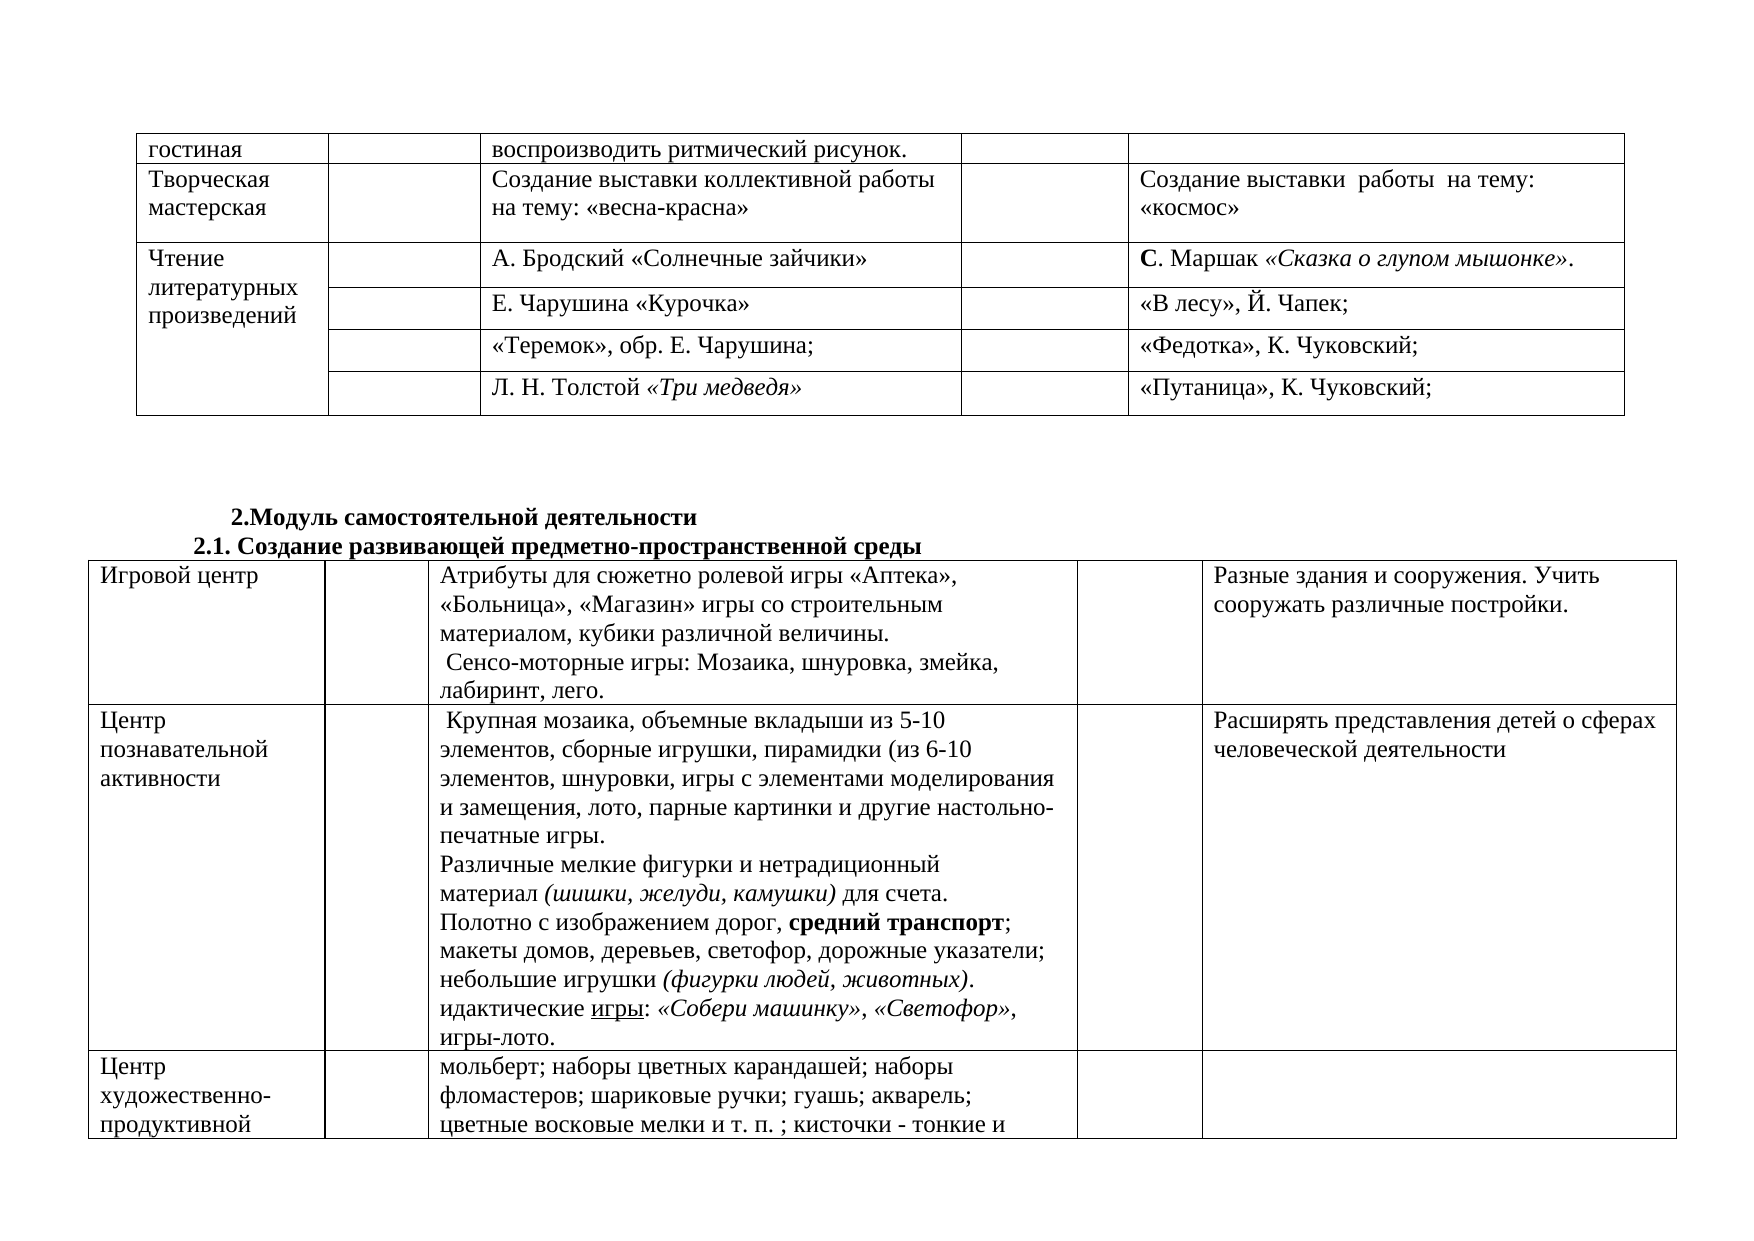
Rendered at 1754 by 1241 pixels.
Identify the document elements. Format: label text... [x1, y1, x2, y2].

table_cell [329, 243, 480, 287]
table_cell [329, 164, 480, 242]
table_header [326, 561, 428, 704]
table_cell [89, 1051, 324, 1138]
table_header Разные здания и сооружения. Учить сооружать различные постройки. [1203, 561, 1676, 704]
table_header Атрибуты для сюжетно ролевой игры «Аптека», «Больница», «Магазин» игры со строительным материалом, кубики различной величины. Сенсо-моторные игры: Мозаика, шнуровка, змейка, лабиринт, лего. [429, 561, 1077, 704]
table_cell [962, 243, 1128, 287]
table_cell [962, 134, 1128, 163]
text 2.Модуль самостоятельной деятельности [231, 502, 1636, 531]
table_cell А. Бродский «Солнечные зайчики» [481, 243, 961, 287]
table_cell [962, 164, 1128, 242]
table_cell «В лесу», Й. Чапек; [1129, 288, 1624, 329]
table_cell [329, 134, 480, 163]
table_cell [326, 1051, 428, 1138]
table_cell Центр познавательной активности [89, 705, 324, 1050]
table_cell [1078, 1051, 1202, 1138]
table_cell Создание выставки коллективной работы на тему: «весна-красна» [481, 164, 961, 242]
table_cell [329, 330, 480, 371]
table_cell «Теремок», обр. Е. Чарушина; [481, 330, 961, 371]
table_cell [962, 288, 1128, 329]
table_cell [962, 330, 1128, 371]
table_cell Чтение литературных произведений [137, 243, 328, 415]
table_cell [329, 288, 480, 329]
table_cell [326, 705, 428, 1050]
table_cell [962, 372, 1128, 415]
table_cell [429, 1051, 1077, 1138]
table_cell «Федотка», К. Чуковский; [1129, 330, 1624, 371]
table_cell С. Маршак «Сказка о глупом мышонке». [1129, 243, 1624, 287]
table_cell [329, 372, 480, 415]
text 2.1. Создание развивающей предметно-пространственной среды [193, 531, 1636, 559]
table_cell Создание выставки работы на тему: «космос» [1129, 164, 1624, 242]
table_header Игровой центр [89, 561, 324, 704]
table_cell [1129, 134, 1624, 163]
table_cell Творческая мастерская [137, 164, 328, 242]
table_cell Е. Чарушина «Курочка» [481, 288, 961, 329]
table_cell Крупная мозаика, объемные вкладыши из 5-10 элементов, сборные игрушки, пирамидки (из 6-10 элементов, шнуровки, игры с элементами моделирования и замещения, лото, парные картинки и другие настольно-печатные игры. Различные мелкие фигурки и нетрадиционный материал (шишки, желуди, камушки) для счета. Полотно с изображением дорог, средний транспорт; макеты домов, деревьев, светофор, дорожные указатели; небольшие игрушки (фигурки людей, животных). идактические игры: «Собери машинку», «Светофор», игры-лото. [429, 705, 1077, 1050]
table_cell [137, 134, 328, 163]
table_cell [481, 134, 961, 163]
table_cell [1078, 705, 1202, 1050]
table_cell Расширять представления детей о сферах человеческой деятельности [1203, 705, 1676, 1050]
table_cell Л. Н. Толстой «Три медведя» [481, 372, 961, 415]
table_cell [1203, 1051, 1676, 1138]
table_header [1078, 561, 1202, 704]
table_cell «Путаница», К. Чуковский; [1129, 372, 1624, 415]
